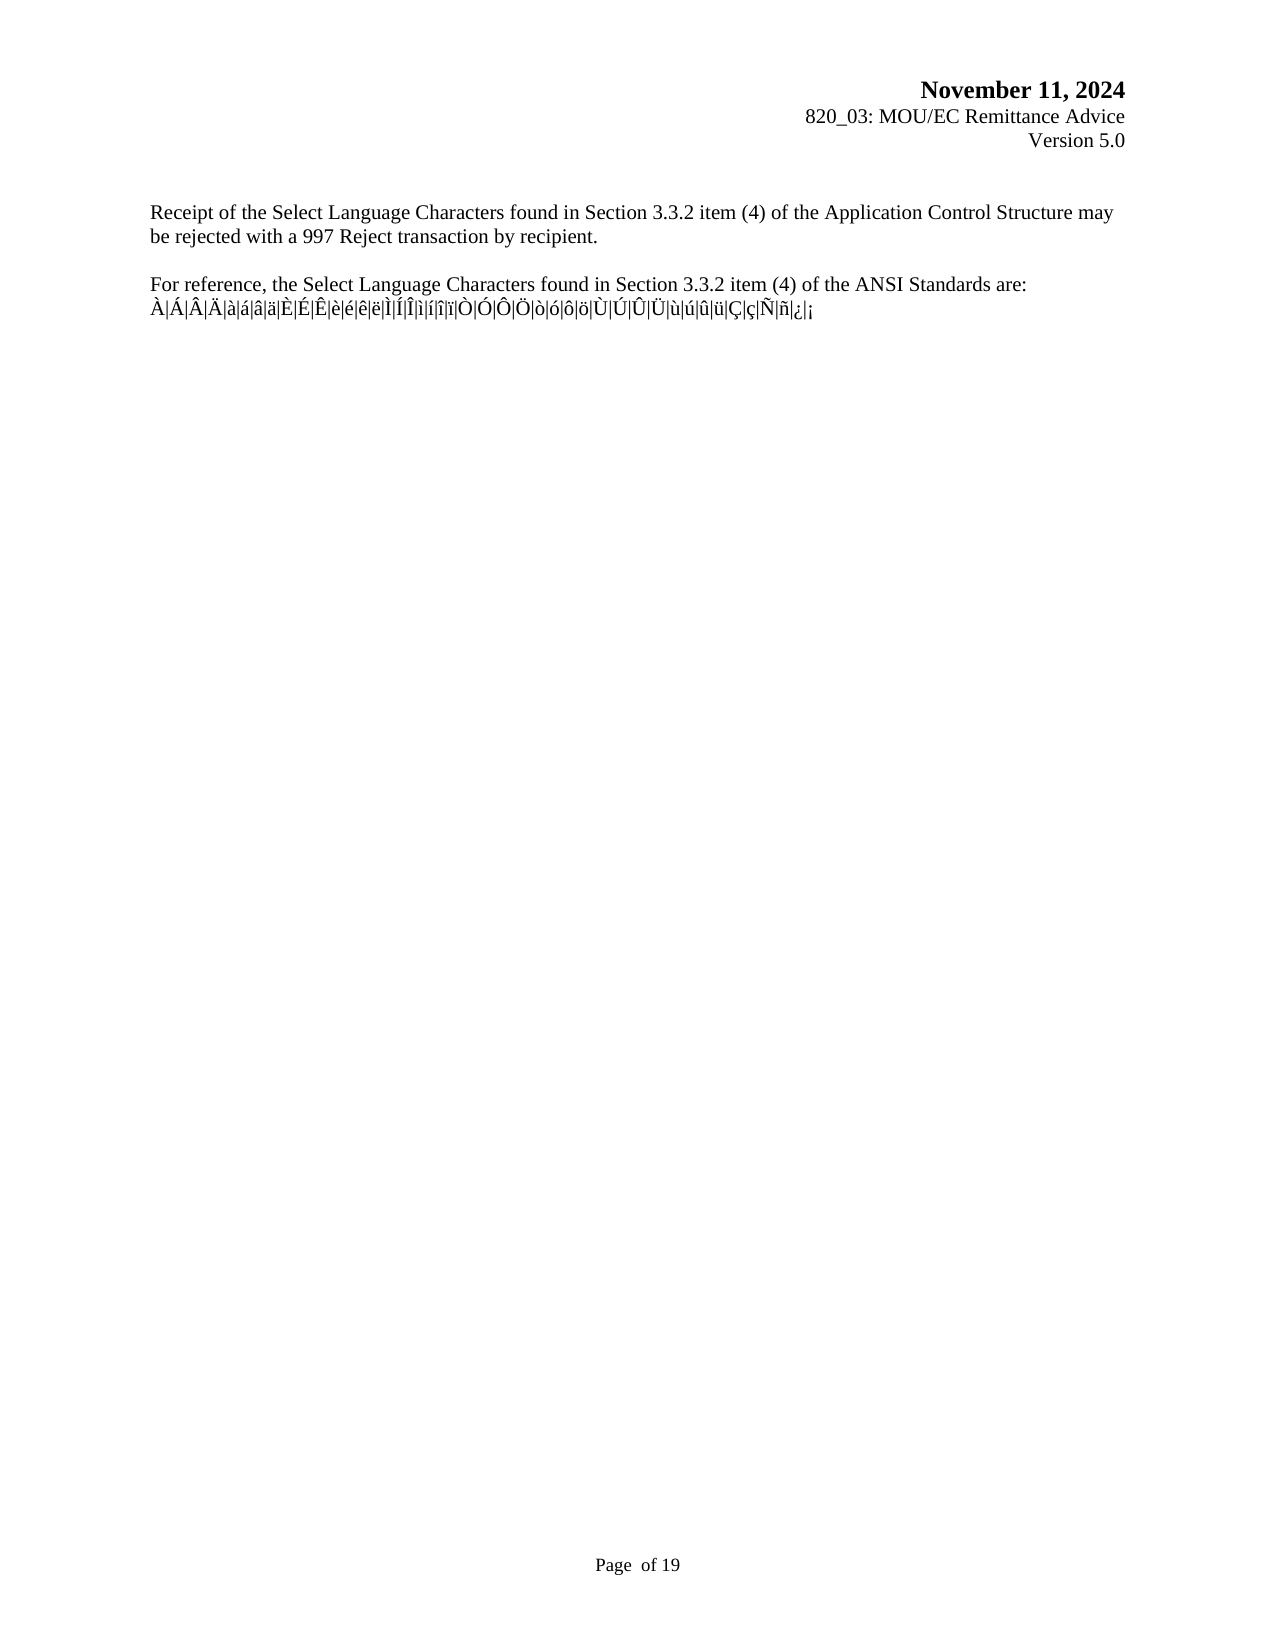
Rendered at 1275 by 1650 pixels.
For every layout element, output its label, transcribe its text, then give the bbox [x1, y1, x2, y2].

text À|Á|Â|Ä|à|á|â|ä|È|É|Ê|è|é|ê|ë|Ì|Í|Î|ì|í|î|ï|Ò|Ó|Ô|Ö|ò|ó|ô|ö|Ù|Ú|Û|Ü|ù|ú|û|ü|Ç|ç|Ñ|ñ|¿|¡ [150, 296, 1125, 320]
text Receipt of the Select Language Characters found in Section 3.3.2 item (4) of the Application Control Structure may be rejected with a 997 Reject transaction by recipient. [150, 200, 1125, 248]
text For reference, the Select Language Characters found in Section 3.3.2 item (4) of the ANSI Standards are: [150, 272, 1125, 296]
